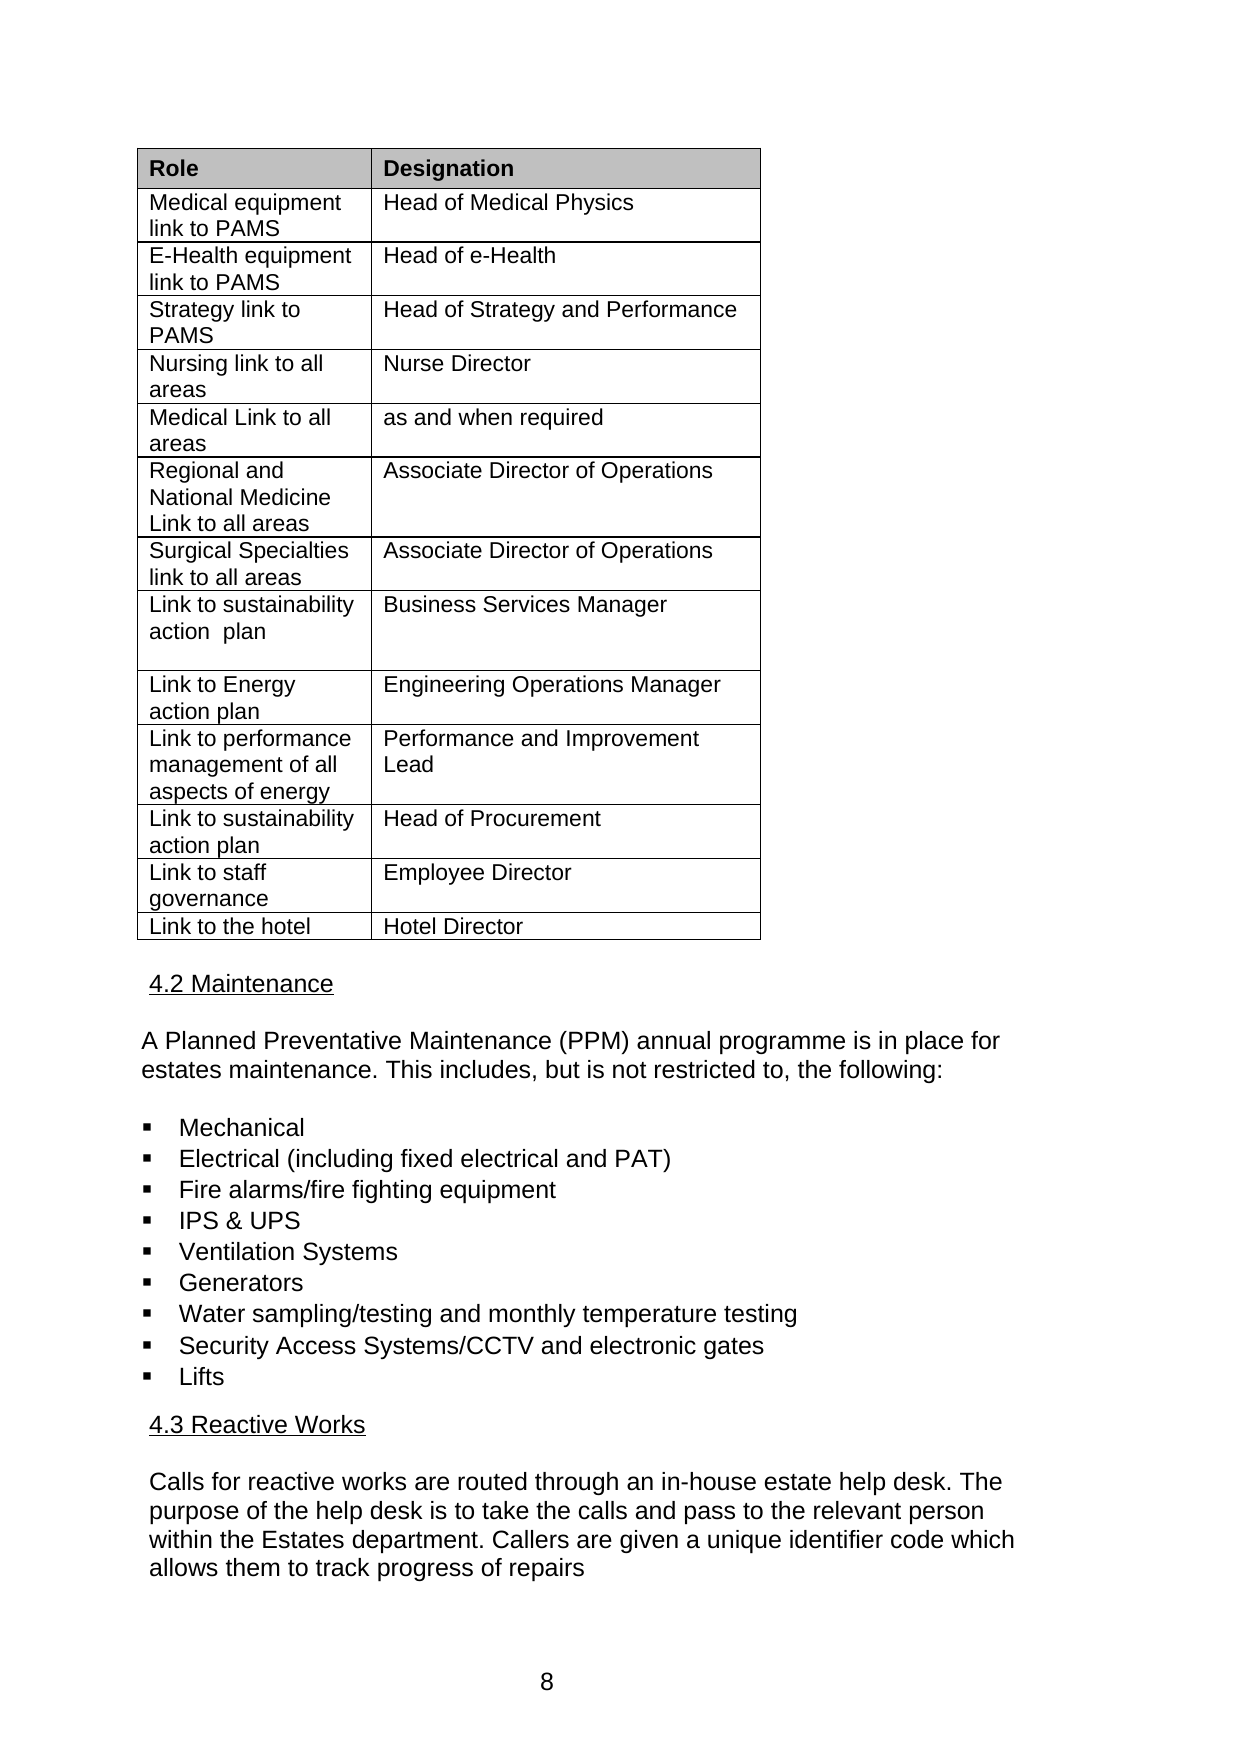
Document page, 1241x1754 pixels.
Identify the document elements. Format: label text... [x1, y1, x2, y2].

table_cell Link to staff governance [138, 859, 371, 912]
table_cell Head of Medical Physics [372, 189, 760, 241]
list Electrical (including fixed electrical and PAT) [141, 1144, 1019, 1173]
list IPS & UPS [141, 1206, 1019, 1235]
list Mechanical [141, 1113, 1019, 1141]
table_cell Employee Director [372, 859, 760, 912]
table_cell Link to performance management of all aspects of energy [138, 725, 371, 804]
table_cell Head of Strategy and Performance [372, 296, 760, 349]
table_cell Hotel Director [372, 913, 760, 939]
list Generators [141, 1268, 1019, 1297]
table_header Designation [372, 149, 760, 188]
table_cell Link to Energy action plan [138, 671, 371, 724]
table_cell Head of e-Health [372, 243, 760, 295]
table_cell Regional and National Medicine Link to all areas [138, 458, 371, 536]
table_cell Associate Director of Operations [372, 458, 760, 536]
list Lifts [141, 1362, 1019, 1391]
table_cell as and when required [372, 404, 760, 456]
table_cell Strategy link to PAMS [138, 296, 371, 349]
text Calls for reactive works are routed through an in-house estate help desk. The purpose of the help desk is to take the calls and pass to the relevant person within the Estates department. Callers are given a unique identifier code which allows them to track progress of repairs [149, 1467, 1019, 1582]
table_cell Medical Link to all areas [138, 404, 371, 456]
table_cell Nurse Director [372, 350, 760, 403]
table_cell E-Health equipment link to PAMS [138, 243, 371, 295]
text A Planned Preventative Maintenance (PPM) annual programme is in place for estates maintenance. This includes, but is not restricted to, the following: [141, 1026, 1019, 1084]
text 4.3 Reactive Works [149, 1409, 1019, 1438]
table_cell Head of Procurement [372, 805, 760, 858]
text 4.2 Maintenance [149, 969, 1019, 998]
list Security Access Systems/CCTV and electronic gates [141, 1331, 1019, 1359]
list Fire alarms/fire fighting equipment [141, 1175, 1019, 1204]
table_cell Engineering Operations Manager [372, 671, 760, 724]
table_cell Associate Director of Operations [372, 538, 760, 590]
table_cell Link to the hotel [138, 913, 371, 939]
table_cell Surgical Specialties link to all areas [138, 538, 371, 590]
table_cell Nursing link to all areas [138, 350, 371, 403]
table_cell Medical equipment link to PAMS [138, 189, 371, 241]
table_cell Business Services Manager [372, 591, 760, 670]
table_header Role [138, 149, 371, 188]
table_cell Link to sustainability action plan [138, 591, 371, 670]
table_cell Performance and Improvement Lead [372, 725, 760, 804]
list Ventilation Systems [141, 1237, 1019, 1266]
table_cell Link to sustainability action plan [138, 805, 371, 858]
list Water sampling/testing and monthly temperature testing [141, 1299, 1019, 1328]
